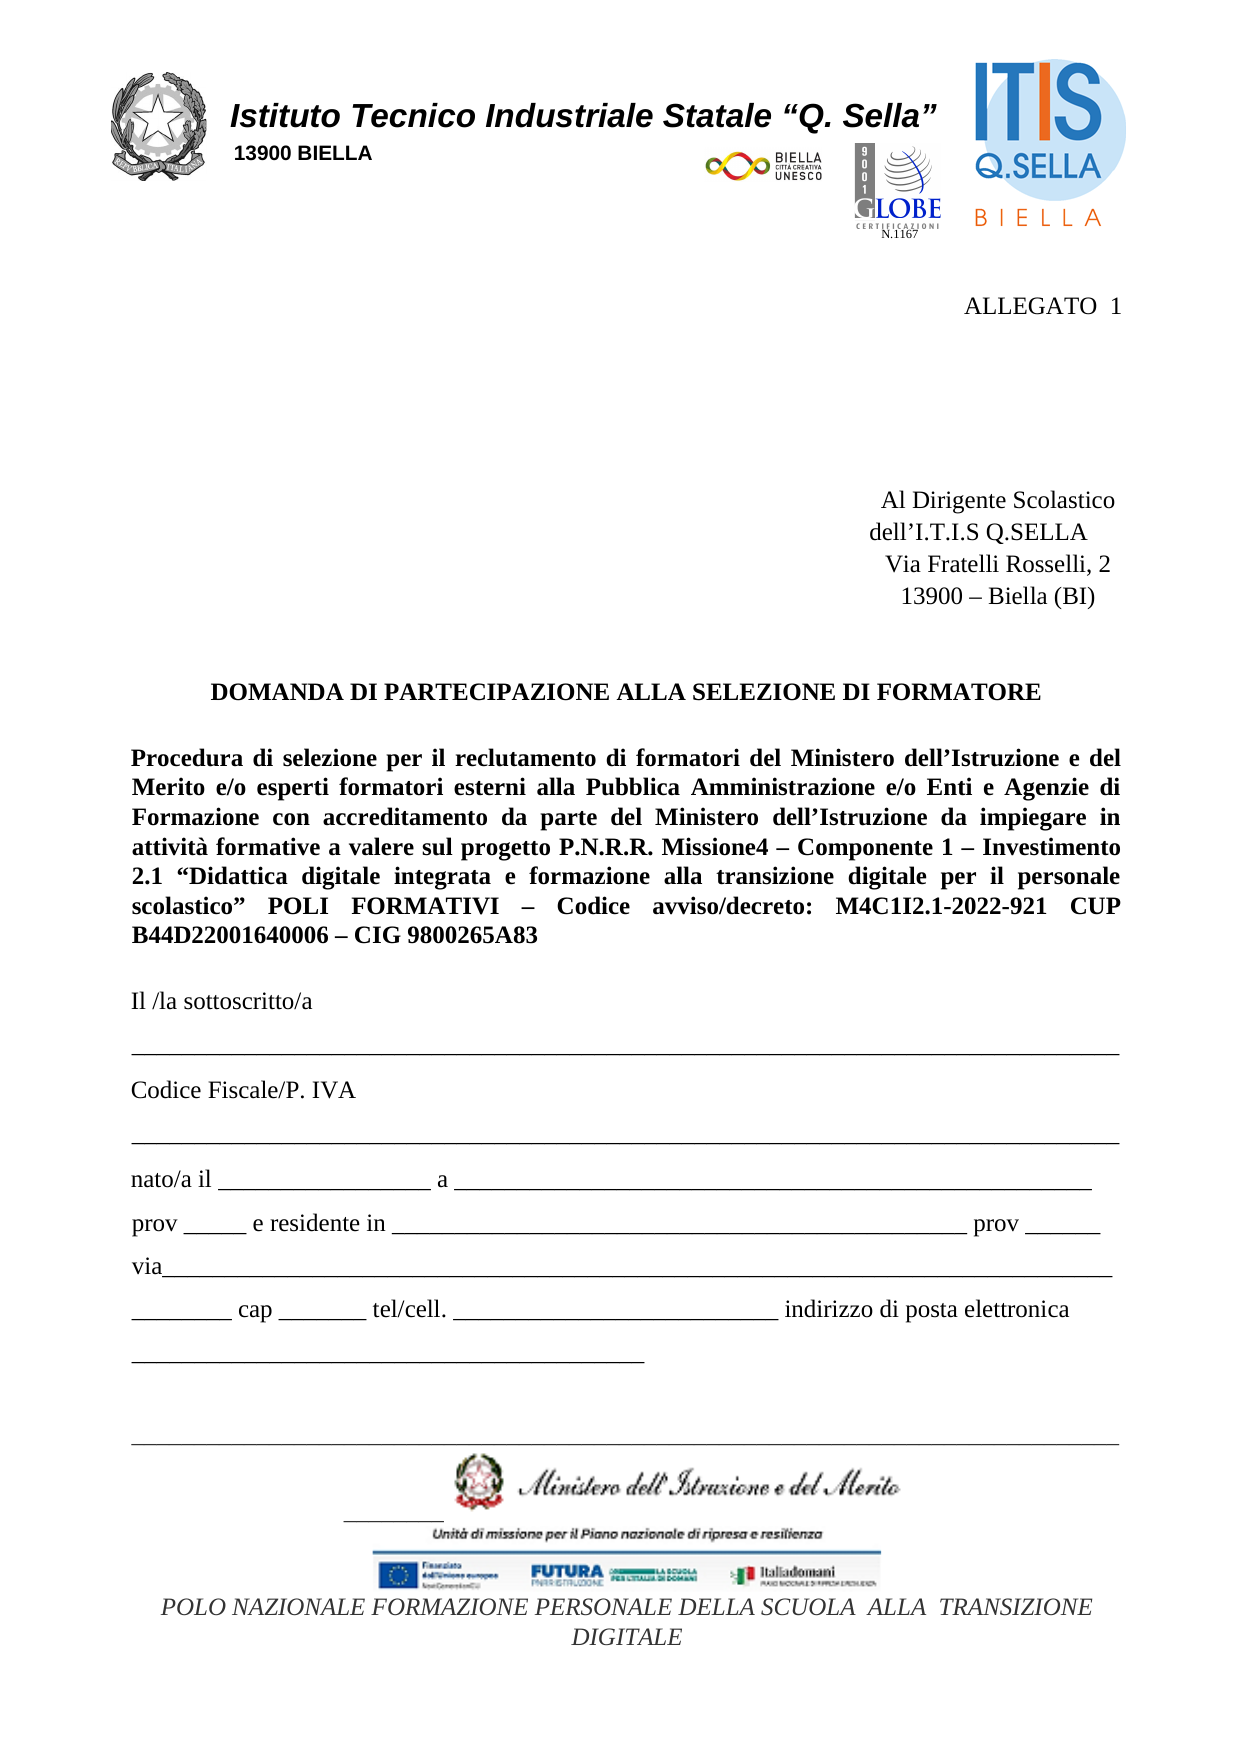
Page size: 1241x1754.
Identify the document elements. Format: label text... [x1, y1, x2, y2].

picture [443, 1448, 911, 1520]
picture [854, 143, 941, 218]
picture [854, 220, 940, 229]
text dell’I.T.I.S Q.SELLA [856, 517, 1127, 546]
text DOMANDA DI PARTECIPAZIONE ALLA SELEZIONE DI FORMATORE [131, 677, 1122, 706]
picture [972, 59, 1127, 227]
text nato/a il _________________ a ___________________________________________________ prov _____ e residente in ______________________________________________ prov ______ via____________________________________________________________________________________ cap _______ tel/cell. __________________________ indirizzo di posta elettronica _________________________________________ [131, 1164, 1122, 1366]
text Al Dirigente Scolastico [856, 485, 1127, 514]
picture [704, 147, 823, 182]
text 13900 – Biella (BI) [856, 581, 1127, 610]
text Codice Fiscale/P. IVA _______________________________________________________________________________ [131, 1075, 1122, 1147]
picture [372, 1526, 882, 1592]
text Procedura di selezione per il reclutamento di formatori del Ministero dell’Istruzione e del Merito e/o esperti formatori esterni alla Pubblica Amministrazione e/o Enti e Agenzie di Formazione con accreditamento da parte del Ministero dell’Istruzione da impiegare in attività formative a valere sul progetto P.N.R.R. Missione4 – Componente 1 – Investimento 2.1 “Didattica digitale integrata e formazione alla transizione digitale per il personale scolastico” POLI FORMATIVI – Codice avviso/decreto: M4C1I2.1-2022-921 CUP B44D22001640006 – CIG 9800265A83 [131, 743, 1122, 949]
text Il /la sottoscritto/a _______________________________________________________________________________ [131, 986, 1122, 1058]
text Via Fratelli Rosselli, 2 [856, 549, 1127, 578]
text ALLEGATO 1 [130, 291, 1122, 320]
